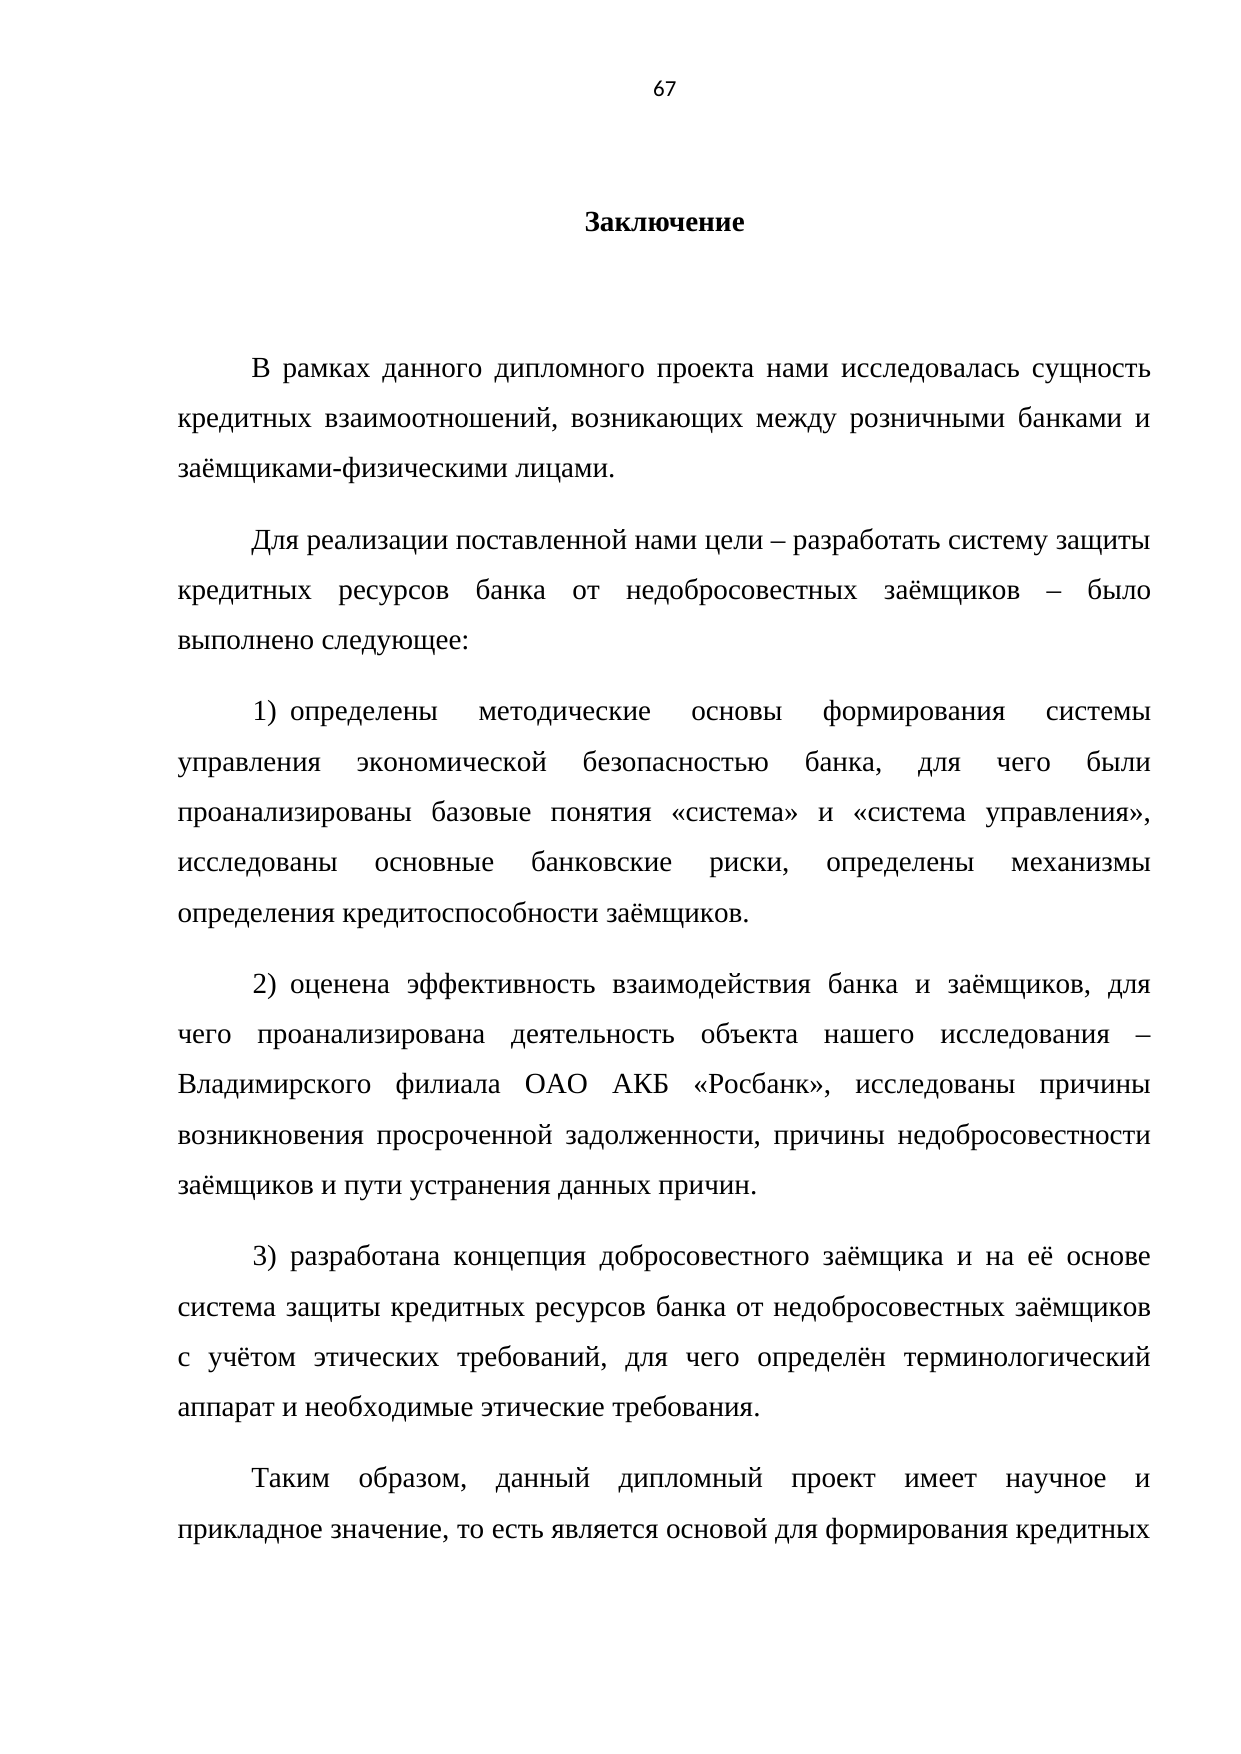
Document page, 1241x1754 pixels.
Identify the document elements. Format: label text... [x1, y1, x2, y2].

list разработана концепция добросовестного заёмщика и на её основе система защиты кредитных ресурсов банка от недобросовестных заёмщиков с учётом этических требований, для чего определён терминологический аппарат и необходимые этические требования. [177, 1238, 1152, 1423]
list определены методические основы формирования системы управления экономической безопасностью банка, для чего были проанализированы базовые понятия «система» и «система управления», исследованы основные банковские риски, определены механизмы определения кредитоспособности заёмщиков. [177, 693, 1152, 928]
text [177, 1460, 1152, 1544]
text Для реализации поставленной нами цели – разработать систему защиты кредитных ресурсов банка от недобросовестных заёмщиков – было выполнено следующее: [177, 522, 1152, 656]
subtitle Заключение [177, 204, 1152, 238]
list оценена эффективность взаимодействия банка и заёмщиков, для чего проанализирована деятельность объекта нашего исследования – Владимирского филиала ОАО АКБ «Росбанк», исследованы причины возникновения просроченной задолженности, причины недобросовестности заёмщиков и пути устранения данных причин. [177, 966, 1152, 1201]
text В рамках данного дипломного проекта нами исследовалась сущность кредитных взаимоотношений, возникающих между розничными банками и заёмщиками-физическими лицами. [177, 350, 1152, 484]
